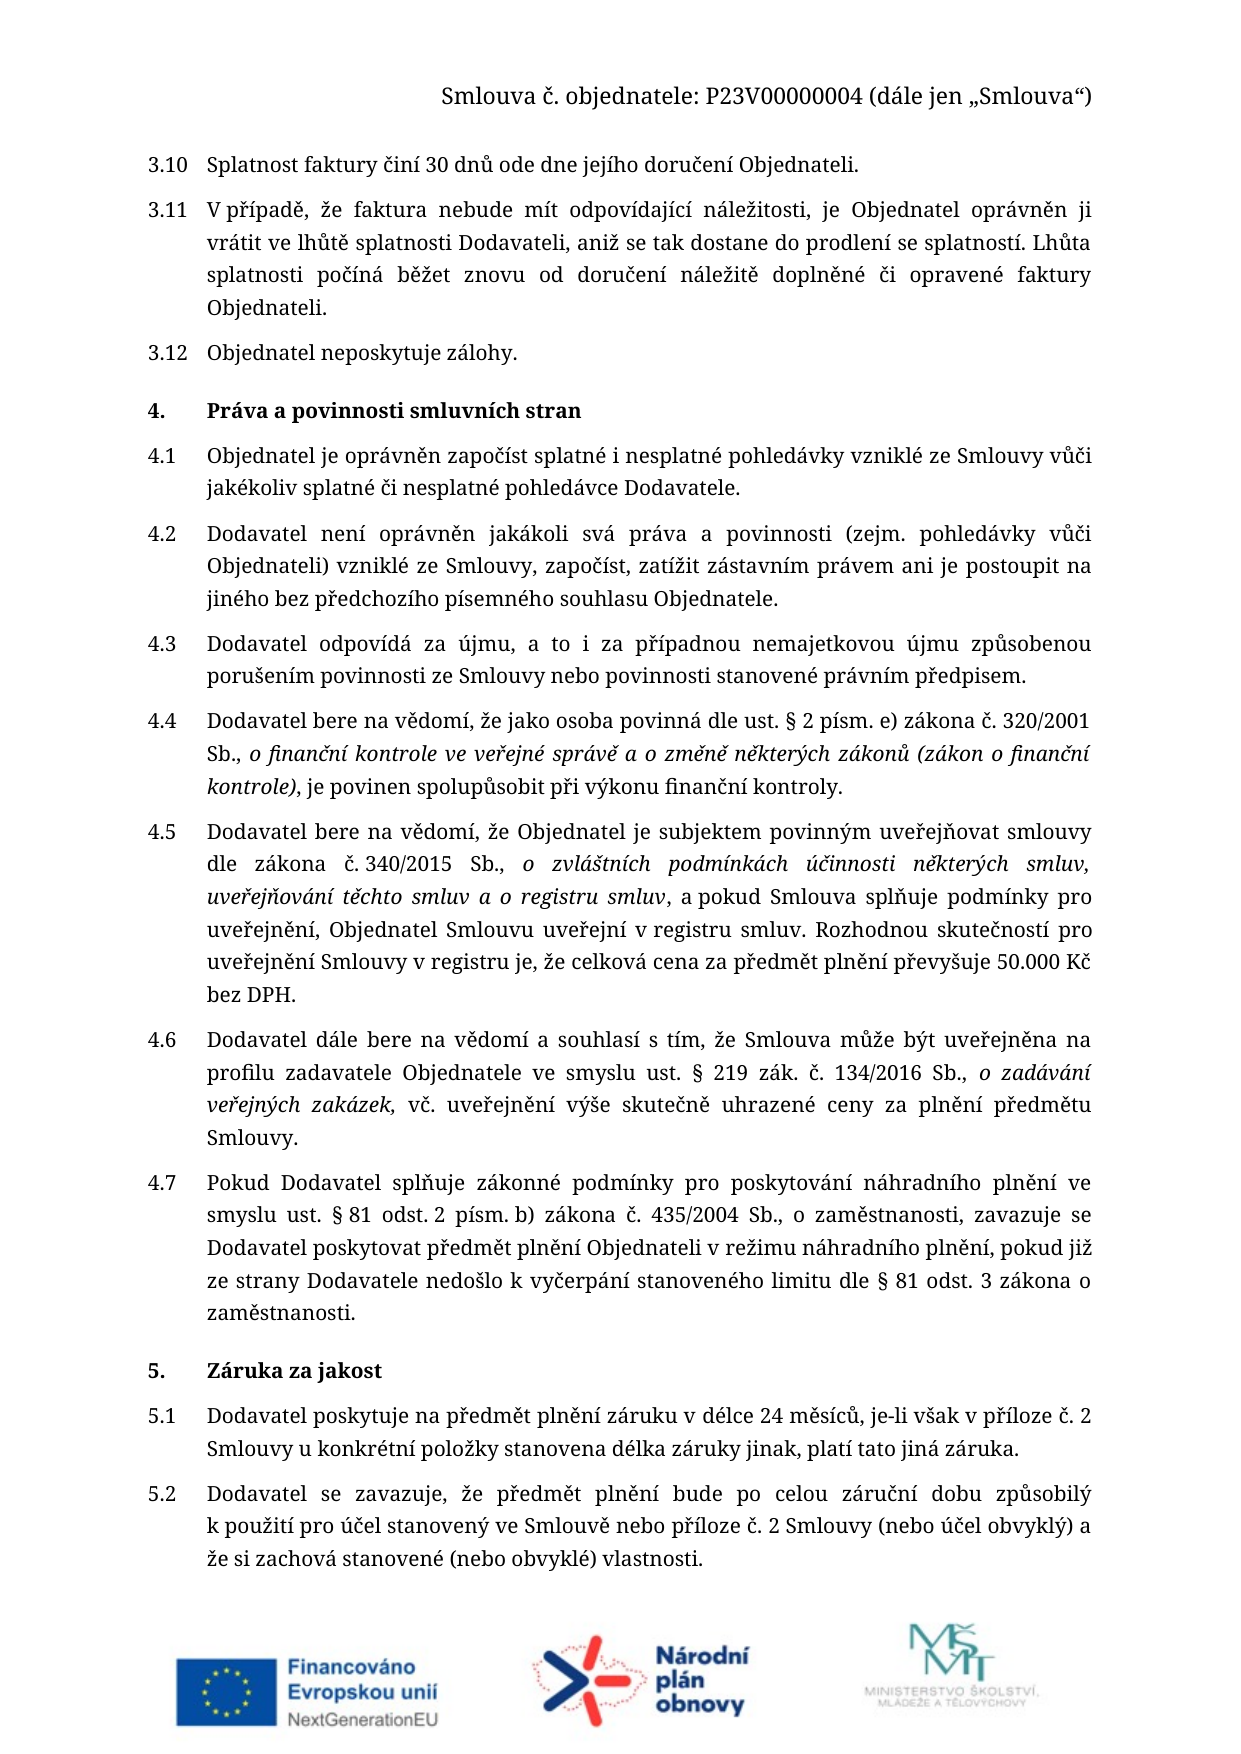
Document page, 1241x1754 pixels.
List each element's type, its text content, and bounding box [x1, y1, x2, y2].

list Objednatel je oprávněn započíst splatné i nesplatné pohledávky vzniklé ze Smlouvy vůči jakékoliv splatné či nesplatné pohledávce Dodavatele. [148, 441, 1093, 502]
list Práva a povinnosti smluvních stran [148, 396, 1093, 424]
list Splatnost faktury činí 30 dnů ode dne jejího doručení Objednateli. [148, 150, 1093, 179]
list Dodavatel poskytuje na předmět plnění záruku v délce 24 měsíců, je-li však v příloze č. 2 Smlouvy u konkrétní položky stanovena délka záruky jinak, platí tato jiná záruka. [148, 1401, 1093, 1462]
list Dodavatel odpovídá za újmu, a to i za případnou nemajetkovou újmu způsobenou porušením povinnosti ze Smlouvy nebo povinnosti stanovené právním předpisem. [148, 629, 1093, 690]
list Objednatel neposkytuje zálohy. [148, 338, 1093, 367]
picture [147, 1577, 1093, 1754]
list Dodavatel se zavazuje, že předmět plnění bude po celou záruční dobu způsobilý k použití pro účel stanovený ve Smlouvě nebo příloze č. 2 Smlouvy (nebo účel obvyklý) a že si zachová stanovené (nebo obvyklé) vlastnosti. [148, 1479, 1093, 1572]
list Dodavatel bere na vědomí, že Objednatel je subjektem povinným uveřejňovat smlouvy dle zákona č. 340/2015 Sb., o zvláštních podmínkách účinnosti některých smluv, uveřejňování těchto smluv a o registru smluv, a pokud Smlouva splňuje podmínky pro uveřejnění, Objednatel Smlouvu uveřejní v registru smluv. Rozhodnou skutečností pro uveřejnění Smlouvy v registru je, že celková cena za předmět plnění převyšuje 50.000 Kč bez DPH. [148, 817, 1093, 1008]
list V případě, že faktura nebude mít odpovídající náležitosti, je Objednatel oprávněn ji vrátit ve lhůtě splatnosti Dodavateli, aniž se tak dostane do prodlení se splatností. Lhůta splatnosti počíná běžet znovu od doručení náležitě doplněné či opravené faktury Objednateli. [148, 195, 1093, 322]
list Dodavatel bere na vědomí, že jako osoba povinná dle ust. § 2 písm. e) zákona č. 320/2001 Sb., o finanční kontrole ve veřejné správě a o změně některých zákonů (zákon o finanční kontrole), je povinen spolupůsobit při výkonu finanční kontroly. [148, 707, 1093, 800]
list Dodavatel není oprávněn jakákoli svá práva a povinnosti (zejm. pohledávky vůči Objednateli) vzniklé ze Smlouvy, započíst, zatížit zástavním právem ani je postoupit na jiného bez předchozího písemného souhlasu Objednatele. [148, 519, 1093, 612]
list Dodavatel dále bere na vědomí a souhlasí s tím, že Smlouva může být uveřejněna na profilu zadavatele Objednatele ve smyslu ust. § 219 zák. č. 134/2016 Sb., o zadávání veřejných zakázek, vč. uveřejnění výše skutečně uhrazené ceny za plnění předmětu Smlouvy. [148, 1025, 1093, 1151]
list Pokud Dodavatel splňuje zákonné podmínky pro poskytování náhradního plnění ve smyslu ust. § 81 odst. 2 písm. b) zákona č. 435/2004 Sb., o zaměstnanosti, zavazuje se Dodavatel poskytovat předmět plnění Objednateli v režimu náhradního plnění, pokud již ze strany Dodavatele nedošlo k vyčerpání stanoveného limitu dle § 81 odst. 3 zákona o zaměstnanosti. [148, 1168, 1093, 1327]
list Záruka za jakost [148, 1356, 1093, 1384]
